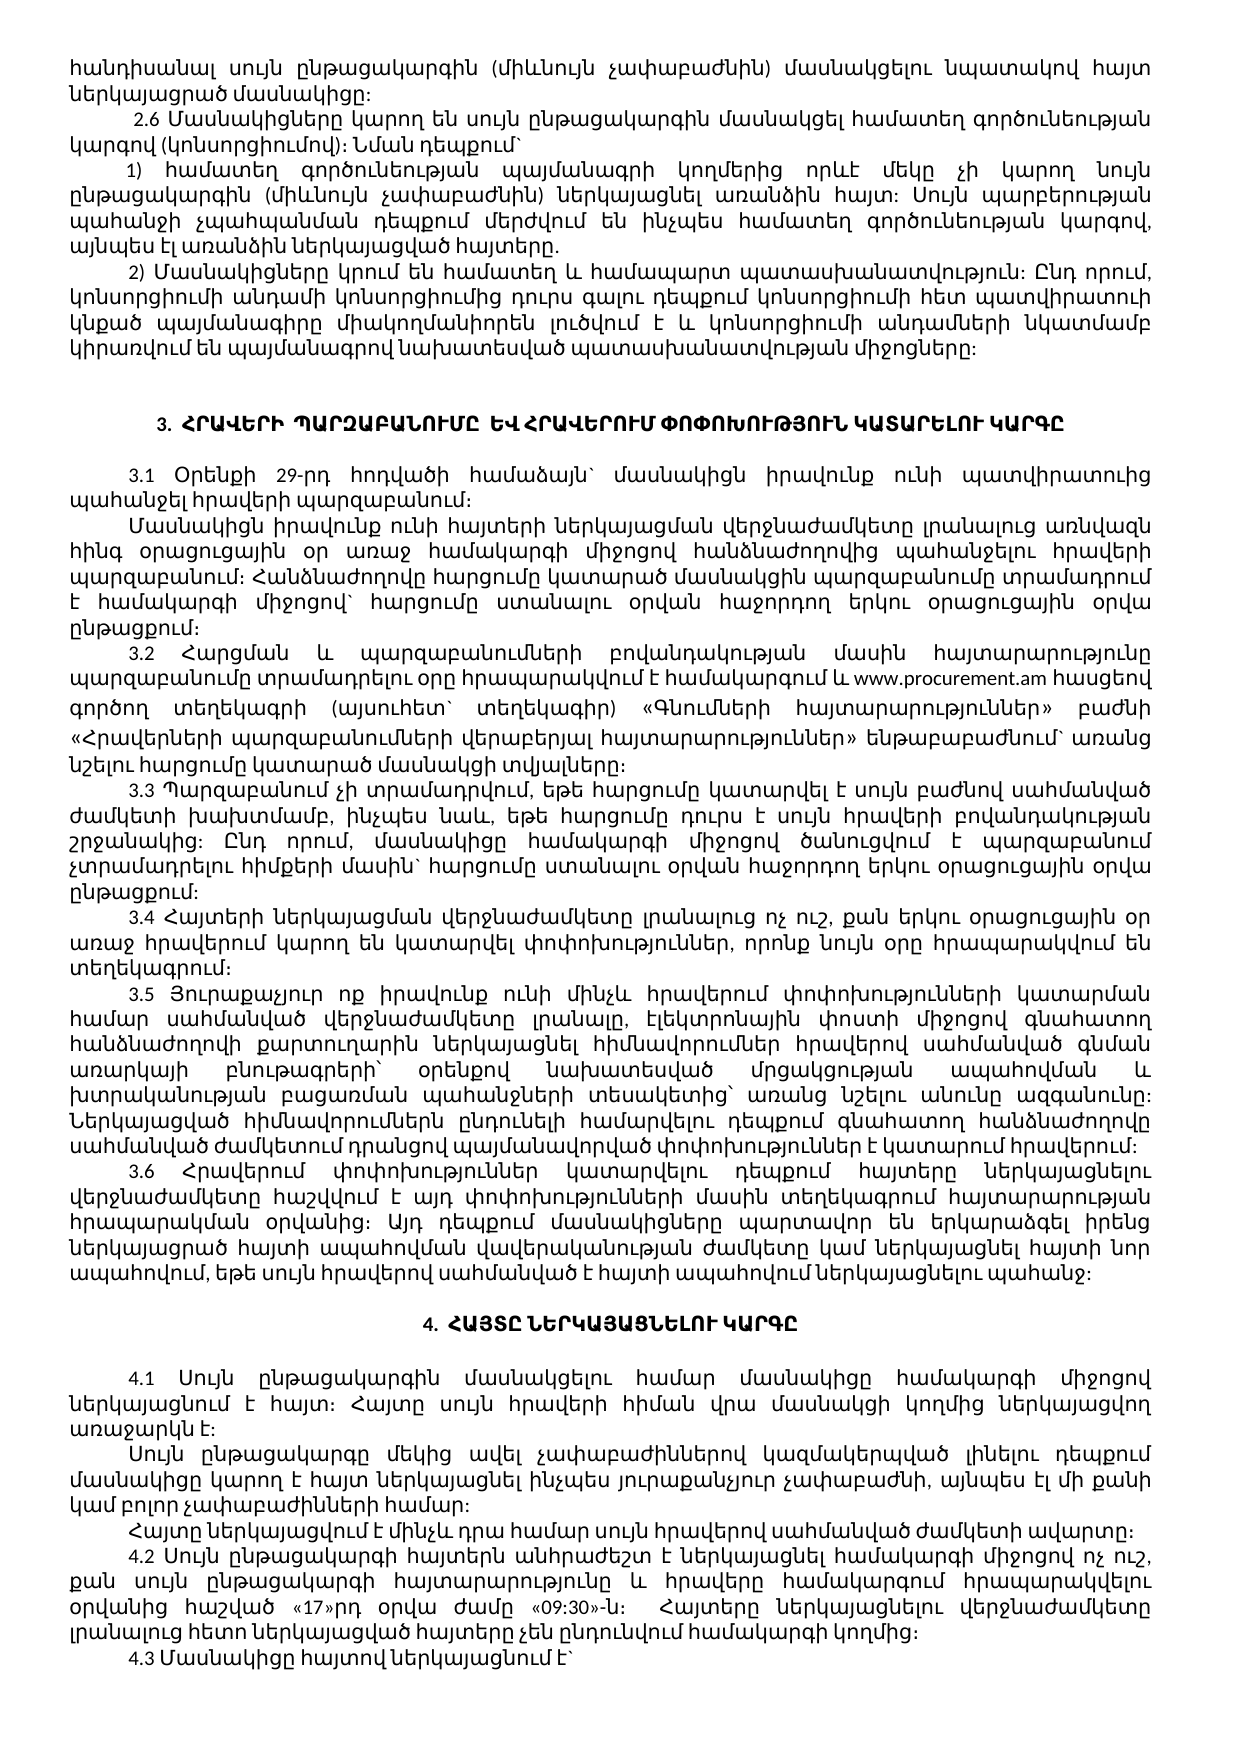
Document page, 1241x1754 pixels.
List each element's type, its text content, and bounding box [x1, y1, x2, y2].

text Սույն ընթացակարգը մեկից ավել չափաբաժիններով կազմակերպված լինելու դեպքում մասնակիցը կարող է հայտ ներկայացնել ինչպես յուրաքանչյուր չափաբաժնի, այնպես էլ մի քանի կամ բոլոր չափաբաժինների համար: [69, 1442, 1152, 1518]
text 3.5 Յուրաքաչյուր ոք իրավունք ունի մինչև հրավերում փոփոխությունների կատարման համար սահմանված վերջնաժամկետը լրանալը, էլեկտրոնային փոստի միջոցով գնահատող հանձնաժողովի քարտուղարին ներկայացնել հիմնավորումներ հրավերով սահմանված գնման առարկայի բնութագրերի՝ օրենքով նախատեսված մրցակցության ապահովման և խտրականության բացառման պահանջների տեսակետից՝ առանց նշելու անունը ազգանունը: Ներկայացված հիմնավորումներն ընդունելի համարվելու դեպքում գնահատող հանձնաժողովը սահմանված ժամկետում դրանցով պայմանավորված փոփոխություններ է կատարում հրավերում: [69, 981, 1152, 1159]
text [69, 56, 1152, 106]
text 4. ՀԱՅՏԸ ՆԵՐԿԱՅԱՑՆԵԼՈՒ ԿԱՐԳԸ [69, 1311, 1152, 1337]
text Մասնակիցն իրավունք ունի հայտերի ներկայացման վերջնաժամկետը լրանալուց առնվազն հինգ օրացուցային օր առաջ համակարգի միջոցով հանձնաժողովից պահանջելու հրավերի պարզաբանում։ Հանձնաժողովը հարցումը կատարած մասնակցին պարզաբանումը տրամադրում է համակարգի միջոցով` հարցումը ստանալու օրվան հաջորդող երկու օրացուցային օրվա ընթացքում։ [69, 513, 1152, 640]
text 1) համատեղ գործունեության պայմանագրի կողմերից որևէ մեկը չի կարող նույն ընթացակարգին (միևնույն չափաբաժնին) ներկայացնել առանձին հայտ: Սույն պարբերության պահանջի չպահպանման դեպքում մերժվում են ինչպես համատեղ գործունեության կարգով, այնպես էլ առանձին ներկայացված հայտերը. [69, 157, 1152, 259]
text 3.6 Հրավերում փոփոխություններ կատարվելու դեպքում հայտերը ներկայացնելու վերջնաժամկետը հաշվվում է այդ փոփոխությունների մասին տեղեկագրում հայտարարության հրապարակման օրվանից։ Այդ դեպքում մասնակիցները պարտավոր են երկարաձգել իրենց ներկայացրած հայտի ապահովման վավերականության ժամկետը կամ ներկայացնել հայտի նոր ապահովում, եթե սույն հրավերով սահմանված է հայտի ապահովում ներկայացնելու պահանջ: [69, 1159, 1152, 1286]
text 3.3 Պարզաբանում չի տրամադրվում, եթե հարցումը կատարվել է սույն բաժնով սահմանված ժամկետի խախտմամբ, ինչպես նաև, եթե հարցումը դուրս է սույն հրավերի բովանդակության շրջանակից: Ընդ որում, մասնակիցը համակարգի միջոցով ծանուցվում է պարզաբանում չտրամադրելու հիմքերի մասին` հարցումը ստանալու օրվան հաջորդող երկու օրացուցային օրվա ընթացքում: [69, 777, 1152, 904]
text 3. ՀՐԱՎԵՐԻ ՊԱՐԶԱԲԱՆՈՒՄԸ ԵՎ ՀՐԱՎԵՐՈՒՄ ՓՈՓՈԽՈՒԹՅՈՒՆ ԿԱՏԱՐԵԼՈՒ ԿԱՐԳԸ [69, 411, 1152, 437]
text 4.2 Սույն ընթացակարգի հայտերն անհրաժեշտ է ներկայացնել համակարգի միջոցով ոչ ուշ, քան սույն ընթացակարգի հայտարարությունը և հրավերը համակարգում հրապարակվելու օրվանից հաշված «17»րդ օրվա ժամը «09:30»-ն։ Հայտերը ներկայացնելու վերջնաժամկետը լրանալուց հետո ներկայացված հայտերը չեն ընդունվում համակարգի կողմից։ [69, 1543, 1152, 1645]
text 4.3 Մասնակիցը հայտով ներկայացնում է` [69, 1645, 1152, 1670]
text 3.2 Հարցման և պարզաբանումների բովանդակության մասին հայտարարությունը պարզաբանումը տրամադրելու օրը հրապարակվում է համակարգում և www.procurement.am հասցեով գործող տեղեկագրի (այսուհետ` տեղեկագիր) «Գնումների հայտարարություններ» բաժնի «Հրավերների պարզաբանումների վերաբերյալ հայտարարություններ» ենթաբաբաժնում` առանց նշելու հարցումը կատարած մասնակցի տվյալները։ [69, 640, 1152, 777]
text 3.4 Հայտերի ներկայացման վերջնաժամկետը լրանալուց ոչ ուշ, քան երկու օրացուցային օր առաջ հրավերում կարող են կատարվել փոփոխություններ, որոնք նույն օրը հրապարակվում են տեղեկագրում։ [69, 904, 1152, 981]
text Հայտը ներկայացվում է մինչև դրա համար սույն հրավերով սահմանված ժամկետի ավարտը։ [69, 1518, 1152, 1543]
text 3.1 Օրենքի 29-րդ հոդվածի համաձայն` մասնակիցն իրավունք ունի պատվիրատուից պահանջել հրավերի պարզաբանում։ [69, 462, 1152, 513]
text 4.1 Սույն ընթացակարգին մասնակցելու համար մասնակիցը համակարգի միջոցով ներկայացնում է հայտ։ Հայտը սույն հրավերի հիման վրա մասնակցի կողմից ներկայացվող առաջարկն է: [69, 1365, 1152, 1442]
text 2) Մասնակիցները կրում են համատեղ և համապարտ պատասխանատվություն: Ընդ որում, կոնսորցիումի անդամի կոնսորցիումից դուրս գալու դեպքում կոնսորցիումի հետ պատվիրատուի կնքած պայմանագիրը միակողմանիորեն լուծվում է և կոնսորցիումի անդամների նկատմամբ կիրառվում են պայմանագրով նախատեսված պատասխանատվության միջոցները: [69, 259, 1152, 361]
text 2.6 Մասնակիցները կարող են սույն ընթացակարգին մասնակցել համատեղ գործունեության կարգով (կոնսորցիումով)։ Նման դեպքում` [69, 106, 1152, 157]
